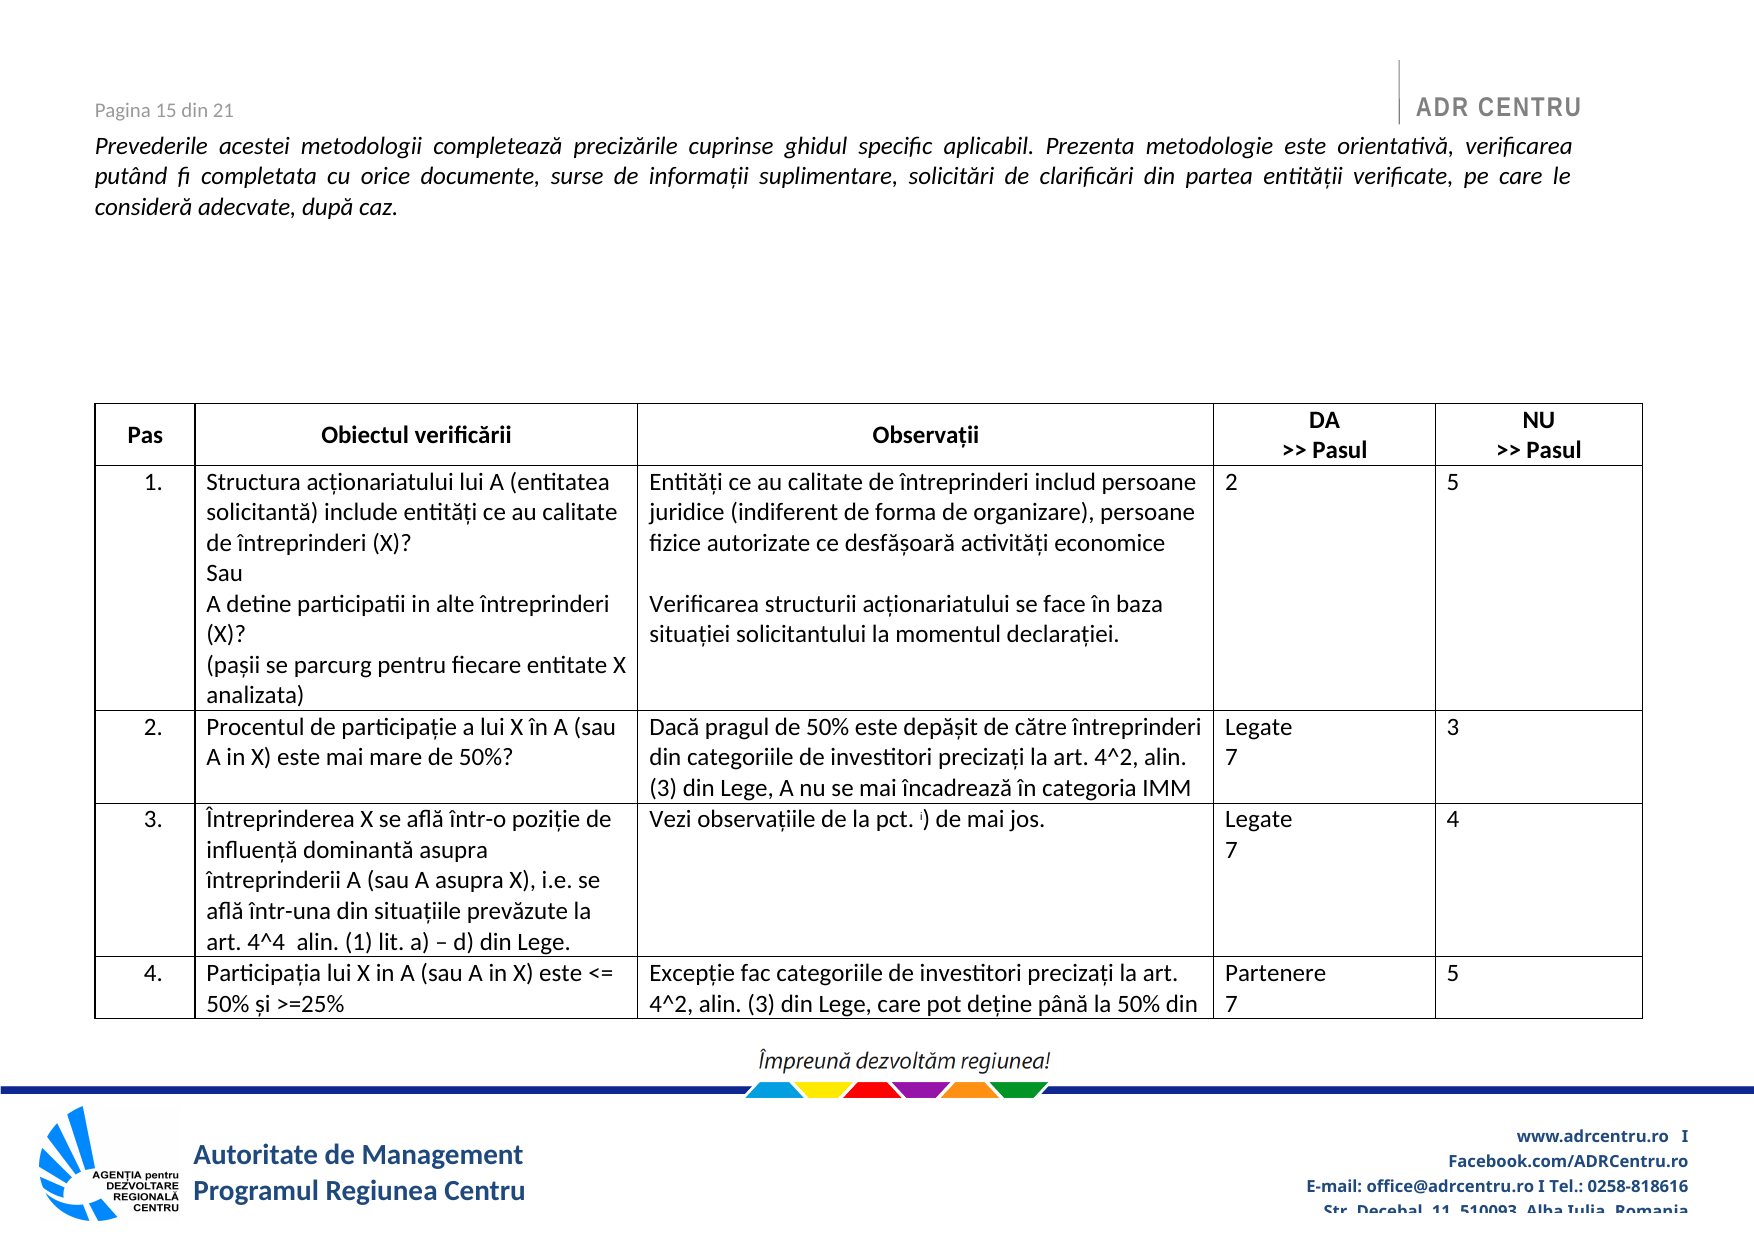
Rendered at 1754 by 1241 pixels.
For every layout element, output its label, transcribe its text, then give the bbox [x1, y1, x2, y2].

table_cell [96, 957, 194, 1018]
table_header Obiectul verificării [196, 404, 637, 465]
table_cell Participația lui X in A (sau A in X) este <= 50% și >=25% [196, 957, 637, 1018]
table_cell Legate 7 [1214, 804, 1435, 956]
table_cell Structura acționariatului lui A (entitatea solicitantă) include entități ce au calitate de întreprinderi (X)? Sau A detine participatii in alte întreprinderi (X)? (pașii se parcurg pentru fiecare entitate X analizata) [196, 466, 637, 710]
table_header NU >> Pasul [1436, 404, 1642, 465]
table_cell Procentul de participație a lui X în A (sau A in X) este mai mare de 50%? [196, 711, 637, 803]
table_cell 5 [1436, 957, 1642, 1018]
table_cell 2 [1214, 466, 1435, 710]
table_header DA >> Pasul [1214, 404, 1435, 465]
table_cell [96, 711, 194, 803]
table_cell 3 [1436, 711, 1642, 803]
table_cell Legate 7 [1214, 711, 1435, 803]
table_header Pas [96, 404, 194, 465]
picture [0, 1082, 758, 1098]
table_cell 4 [1436, 804, 1642, 956]
table_cell Partenere 7 [1214, 957, 1435, 1018]
table_cell [96, 804, 194, 956]
table_cell Întreprinderea X se află într-o poziție de influență dominantă asupra întreprinderii A (sau A asupra X), i.e. se află într-una din situațiile prevăzute la art. 4^4 alin. (1) lit. a) – d) din Lege. [196, 804, 637, 956]
picture [791, 1082, 1754, 1098]
picture [745, 1047, 1064, 1074]
picture [39, 1106, 179, 1221]
table_cell Entități ce au calitate de întreprinderi includ persoane juridice (indiferent de forma de organizare), persoane fizice autorizate ce desfășoară activități economice Verificarea structurii acționariatului se face în baza situației solicitantului la momentul declarației. [638, 466, 1213, 710]
table_cell [96, 466, 194, 710]
table_cell 5 [1436, 466, 1642, 710]
table_cell Dacă pragul de 50% este depășit de către întreprinderi din categoriile de investitori precizați la art. 4^2, alin. (3) din Lege, A nu se mai încadrează în categoria IMM [638, 711, 1213, 803]
table_cell Vezi observațiile de la pct. ) de mai jos. [638, 804, 1213, 956]
table_header Observații [638, 404, 1213, 465]
text Prevederile acestei metodologii completează precizările cuprinse ghidul specific aplicabil. Prezenta metodologie este orientativă, verificarea putând fi completata cu orice documente, surse de informații suplimentare, solicitări de clarificări din partea entității verificate, pe care le consideră adecvate, după caz. [94, 130, 1577, 221]
